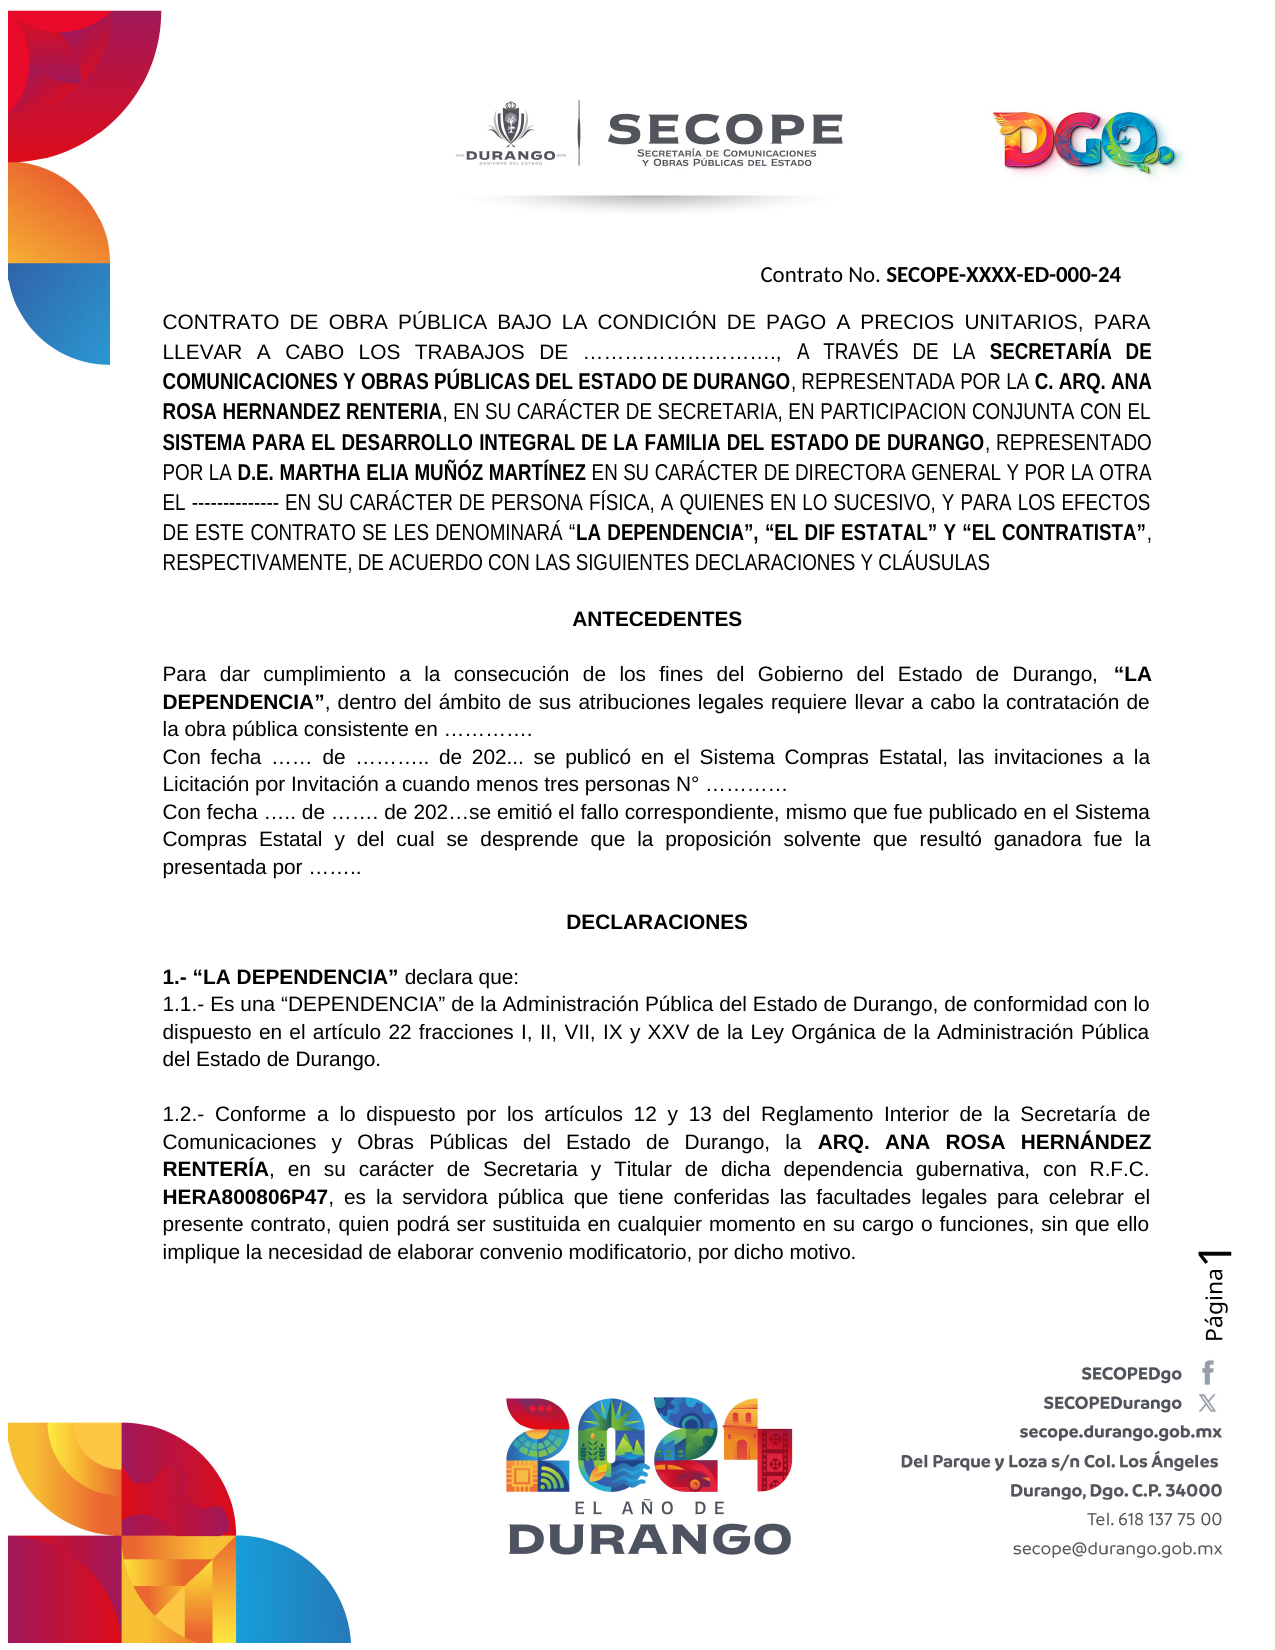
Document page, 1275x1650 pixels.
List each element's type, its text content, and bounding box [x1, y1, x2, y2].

text 1.2.- Conforme a lo dispuesto por los artículos 12 y 13 del Reglamento Interior de la Secretaría de Comunicaciones y Obras Públicas del Estado de Durango, la ARQ. ANA ROSA HERNÁNDEZ RENTERÍA, en su carácter de Secretaria y Titular de dicha dependencia gubernativa, con R.F.C. HERA800806P47, es la servidora pública que tiene conferidas las facultades legales para celebrar el presente contrato, quien podrá ser sustituida en cualquier momento en su cargo o funciones, sin que ello implique la necesidad de elaborar convenio modificatorio, por dicho motivo. [162, 1102, 1152, 1263]
text Con fecha …… de ……….. de 202... se publicó en el Sistema Compras Estatal, las invitaciones a la Licitación por Invitación a cuando menos tres personas N° ………… [162, 744, 1152, 796]
picture [8, 10, 1275, 1643]
text ANTECEDENTES [162, 607, 1152, 631]
text DECLARACIONES [162, 909, 1152, 933]
text CONTRATO DE OBRA PÚBLICA BAJO LA CONDICIÓN DE PAGO A PRECIOS UNITARIOS, PARA LLEVAR A CABO LOS TRABAJOS DE ………………………., A TRAVÉS DE LA SECRETARÍA DE COMUNICACIONES Y OBRAS PÚBLICAS DEL ESTADO DE DURANGO, REPRESENTADA POR LA C. ARQ. ANA ROSA HERNANDEZ RENTERIA, EN SU CARÁCTER DE SECRETARIA, EN PARTICIPACION CONJUNTA CON EL SISTEMA PARA EL DESARROLLO INTEGRAL DE LA FAMILIA DEL ESTADO DE DURANGO, REPRESENTADO POR LA D.E. MARTHA ELIA MUÑÓZ MARTÍNEZ EN SU CARÁCTER DE DIRECTORA GENERAL Y POR LA OTRA EL -------------- EN SU CARÁCTER DE PERSONA FÍSICA, A QUIENES EN LO SUCESIVO, Y PARA LOS EFECTOS DE ESTE CONTRATO SE LES DENOMINARÁ “LA DEPENDENCIA”, “EL DIF ESTATAL” Y “EL CONTRATISTA”, RESPECTIVAMENTE, DE ACUERDO CON LAS SIGUIENTES DECLARACIONES Y CLÁUSULAS [162, 310, 1152, 576]
text Para dar cumplimiento a la consecución de los fines del Gobierno del Estado de Durango, “LA DEPENDENCIA”, dentro del ámbito de sus atribuciones legales requiere llevar a cabo la contratación de la obra pública consistente en …………. [162, 662, 1152, 741]
text Con fecha ….. de ……. de 202…se emitió el fallo correspondiente, mismo que fue publicado en el Sistema Compras Estatal y del cual se desprende que la proposición solvente que resultó ganadora fue la presentada por …….. [162, 799, 1152, 878]
text 1.1.- Es una “DEPENDENCIA” de la Administración Pública del Estado de Durango, de conformidad con lo dispuesto en el artículo 22 fracciones I, II, VII, IX y XXV de la Ley Orgánica de la Administración Pública del Estado de Durango. [162, 992, 1152, 1071]
text 1.- “LA DEPENDENCIA” declara que: [162, 964, 1152, 988]
